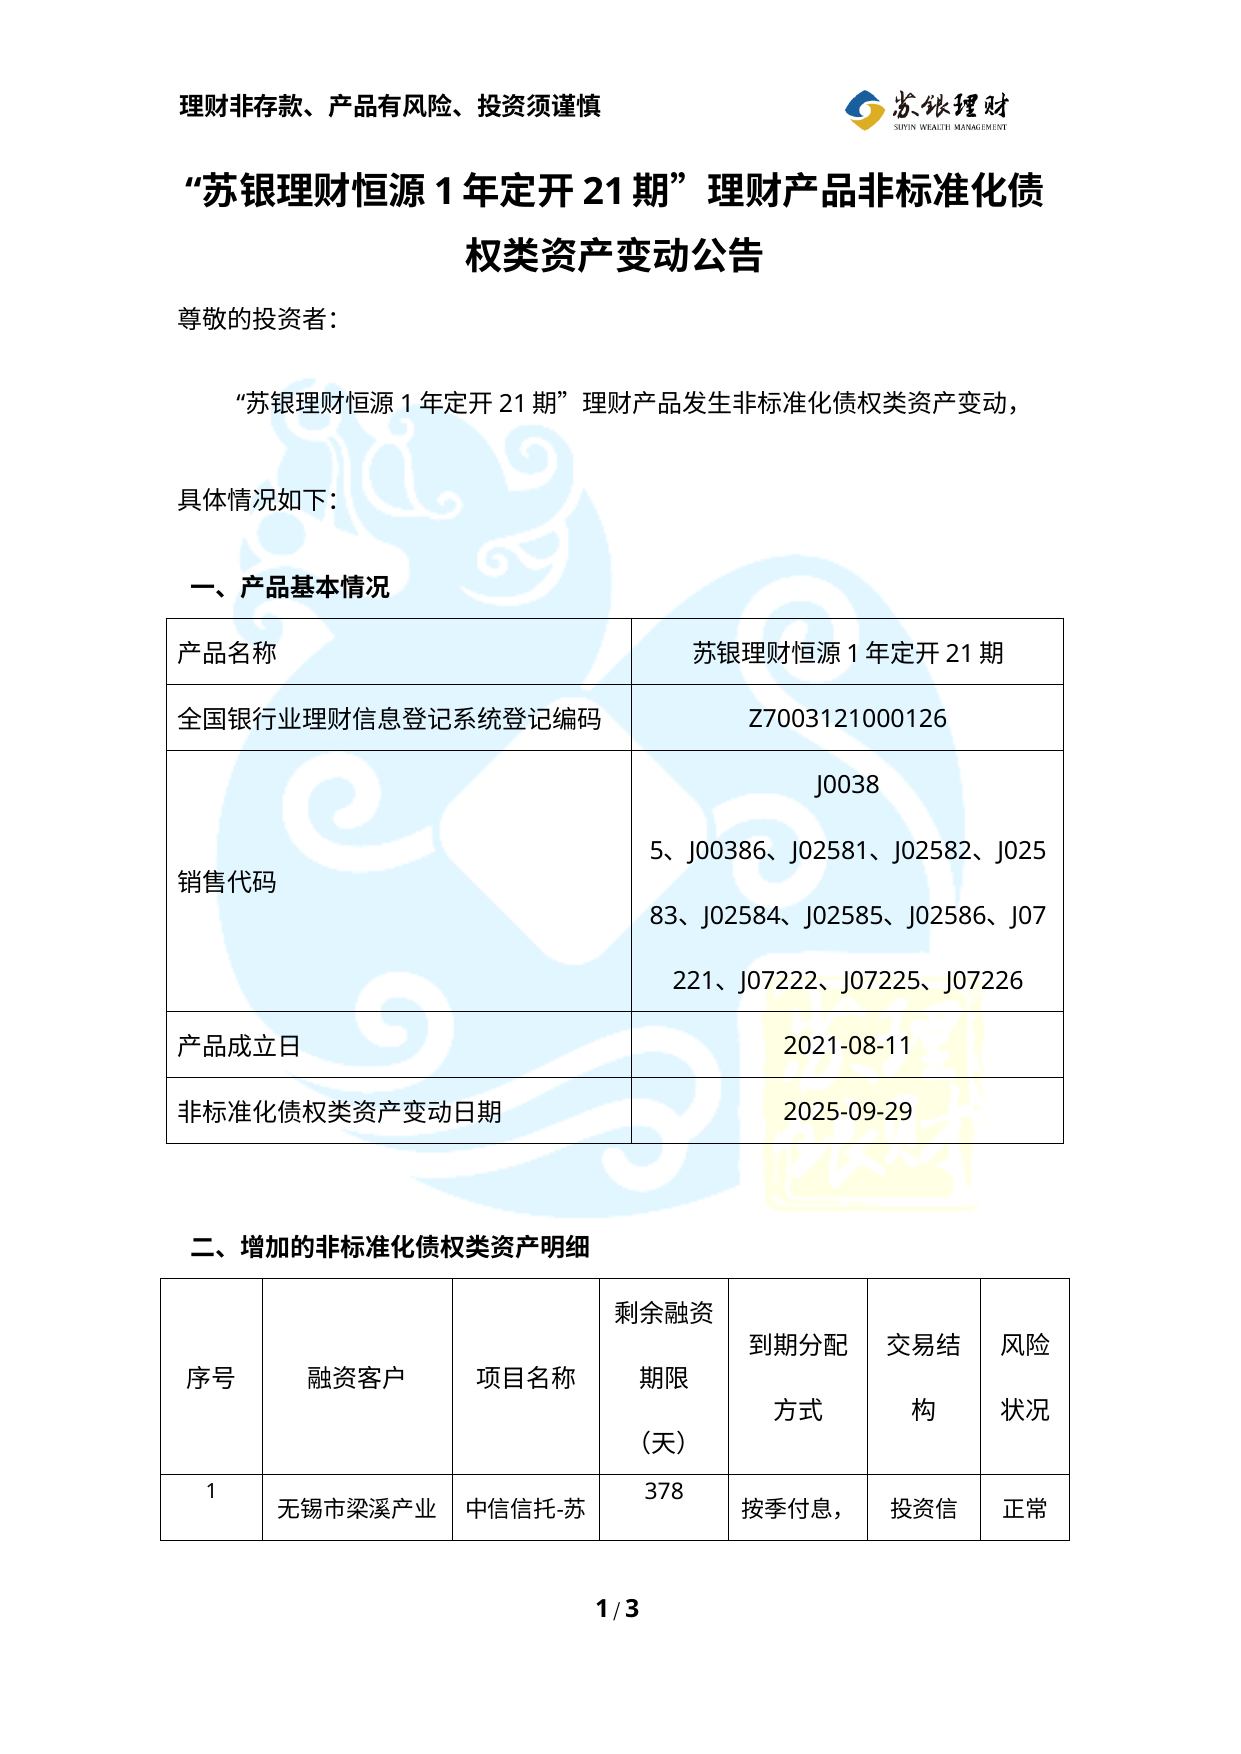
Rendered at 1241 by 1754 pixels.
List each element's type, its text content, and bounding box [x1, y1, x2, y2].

table_header 到期分配方式 [729, 1279, 867, 1474]
table_cell 正常 [981, 1475, 1069, 1540]
table_cell 无锡市梁溪产业发展集团有限公司 [263, 1475, 452, 1540]
table_cell 2025-09-29 [632, 1078, 1063, 1143]
table_cell 中信信托-苏赢60号-梁溪产发-2 [453, 1475, 599, 1540]
picture [820, 72, 1039, 143]
table_header 风险状况 [981, 1279, 1069, 1474]
subtitle 二、增加的非标准化债权类资产明细 [190, 1213, 1053, 1278]
table_cell 投资信托计划产品 [868, 1475, 980, 1540]
text “苏银理财恒源1年定开21期”理财产品非标准化债权类资产变动公告 [177, 156, 1053, 286]
text “苏银理财恒源1年定开21期”理财产品发生非标准化债权类资产变动，具体情况如下： [177, 369, 1053, 531]
table_cell 1 [161, 1475, 262, 1540]
table_header 苏银理财恒源1年定开21期 [632, 619, 1063, 684]
table_header 融资客户 [263, 1279, 452, 1474]
table_cell 按季付息，到期一次还本 [729, 1475, 867, 1540]
table_cell 全国银行业理财信息登记系统登记编码 [167, 685, 631, 750]
table_header 产品名称 [167, 619, 631, 684]
table_cell Z7003121000126 [632, 685, 1063, 750]
text 尊敬的投资者： [177, 286, 1053, 351]
table_header 项目名称 [453, 1279, 599, 1474]
subtitle 一、产品基本情况 [190, 553, 1053, 618]
table_header 序号 [161, 1279, 262, 1474]
table_cell 378 [600, 1475, 728, 1540]
table_cell J00385、J00386、J02581、J02582、J02583、J02584、J02585、J02586、J07221、J07222、J07225、J07226 [632, 751, 1063, 1011]
table_header 交易结构 [868, 1279, 980, 1474]
table_cell 2021-08-11 [632, 1012, 1063, 1077]
table_cell 非标准化债权类资产变动日期 [167, 1078, 631, 1143]
table_cell 产品成立日 [167, 1012, 631, 1077]
table_header 剩余融资期限（天） [600, 1279, 728, 1474]
table_cell 销售代码 [167, 751, 631, 1011]
